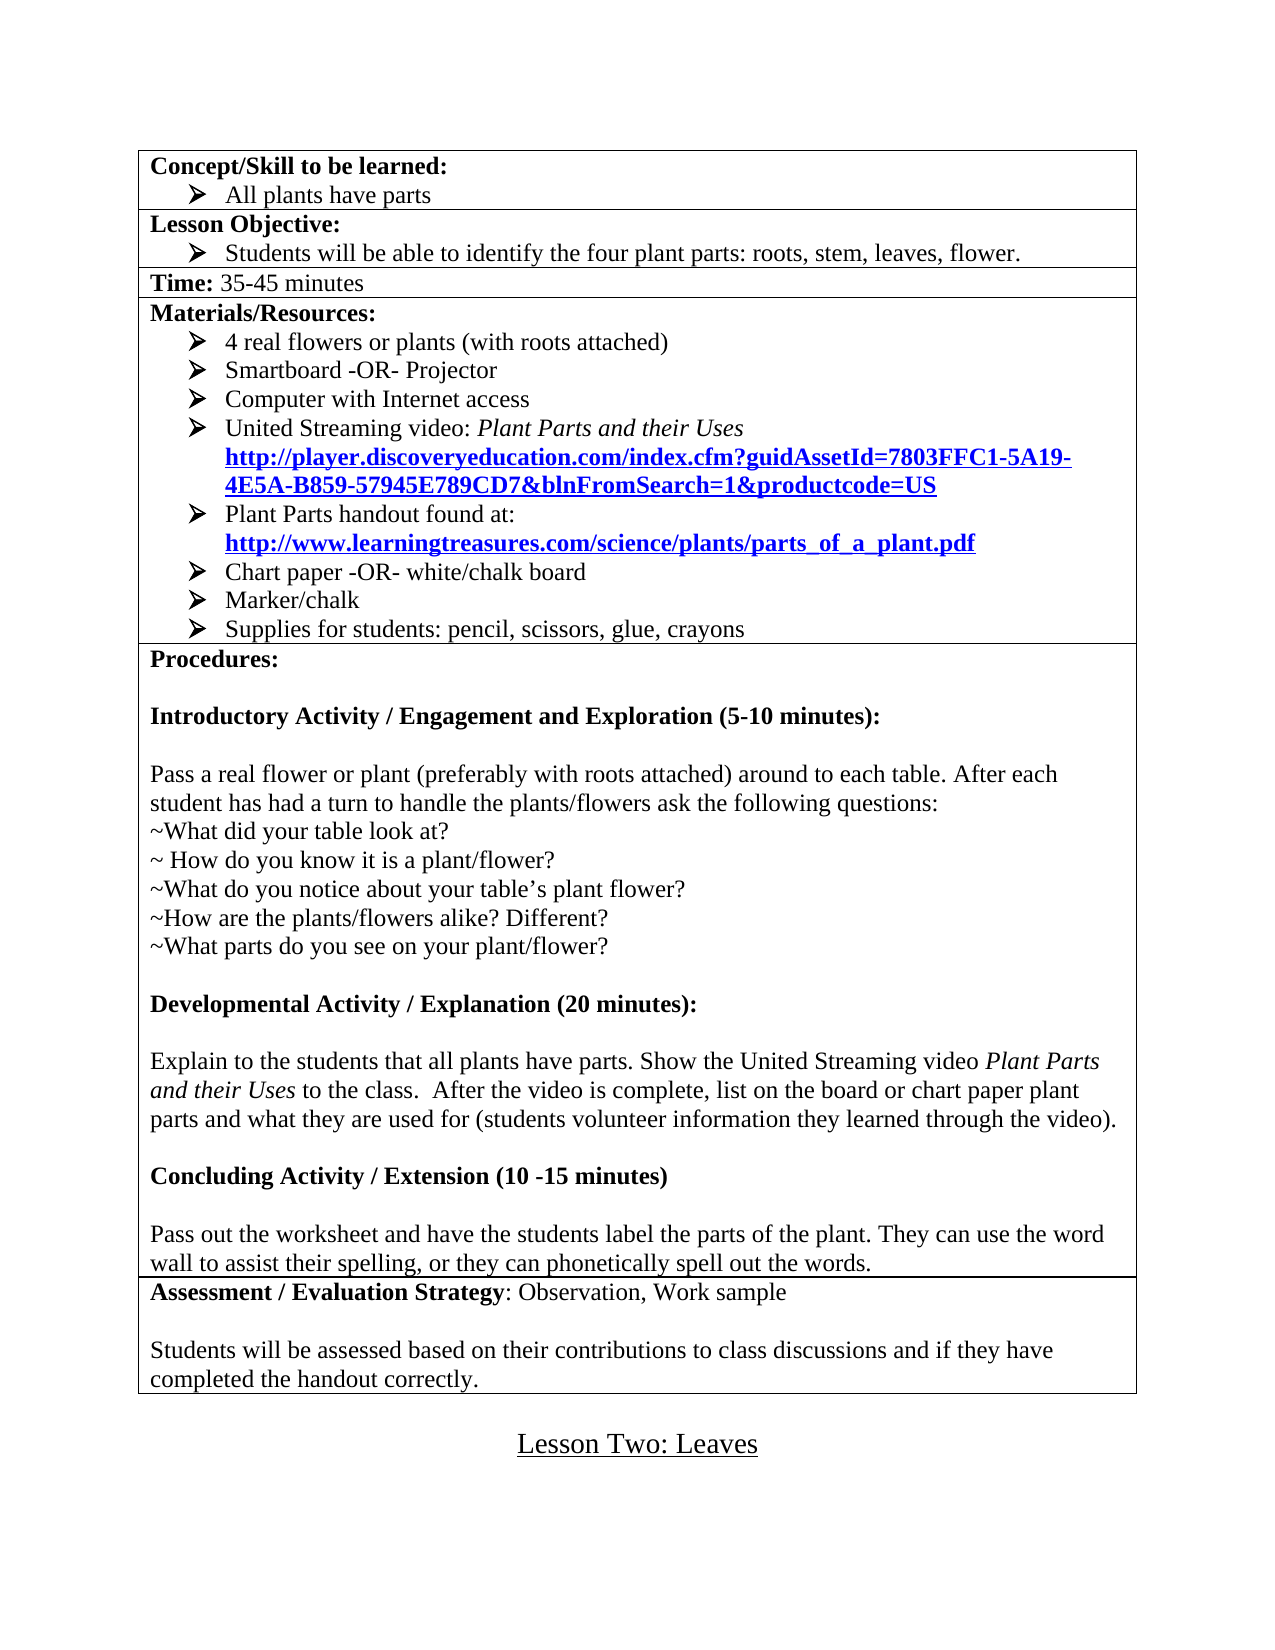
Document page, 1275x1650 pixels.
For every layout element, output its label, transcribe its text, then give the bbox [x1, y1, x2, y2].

table_cell Assessment / Evaluation Strategy: Observation, Work sample Students will be assessed based on their contributions to class discussions and if they have completed the handout correctly. [139, 1278, 1136, 1392]
table_cell Materials/Resources: 4 real flowers or plants (with roots attached) Smartboard -OR- Projector Computer with Internet access United Streaming video: Plant Parts and their Uses http://player.discoveryeducation.com/index.cfm?guidAssetId=7803FFC1-5A19-4E5A-B859-57945E789CD7&blnFromSearch=1&productcode=US Plant Parts handout found at: http://www.learningtreasures.com/science/plants/parts_of_a_plant.pdf Chart paper -OR- white/chalk board Marker/chalk Supplies for students: pencil, scissors, glue, crayons [139, 298, 1136, 643]
table_cell Lesson Objective: Students will be able to identify the four plant parts: roots, stem, leaves, flower. [139, 210, 1136, 267]
table_cell Time: 35-45 minutes [139, 268, 1136, 297]
text Lesson Two: Leaves [150, 1427, 1125, 1460]
table_cell Procedures: Introductory Activity / Engagement and Exploration (5-10 minutes): Pass a real flower or plant (preferably with roots attached) around to each table. After each student has had a turn to handle the plants/flowers ask the following questions: ~What did your table look at? ~ How do you know it is a plant/flower? ~What do you notice about your table’s plant flower? ~How are the plants/flowers alike? Different? ~What parts do you see on your plant/flower? Developmental Activity / Explanation (20 minutes): Explain to the students that all plants have parts. Show the United Streaming video Plant Parts and their Uses to the class. After the video is complete, list on the board or chart paper plant parts and what they are used for (students volunteer information they learned through the video). Concluding Activity / Extension (10 -15 minutes) Pass out the worksheet and have the students label the parts of the plant. They can use the word wall to assist their spelling, or they can phonetically spell out the words. [139, 644, 1136, 1276]
table_header Concept/Skill to be learned: All plants have parts [139, 151, 1136, 208]
